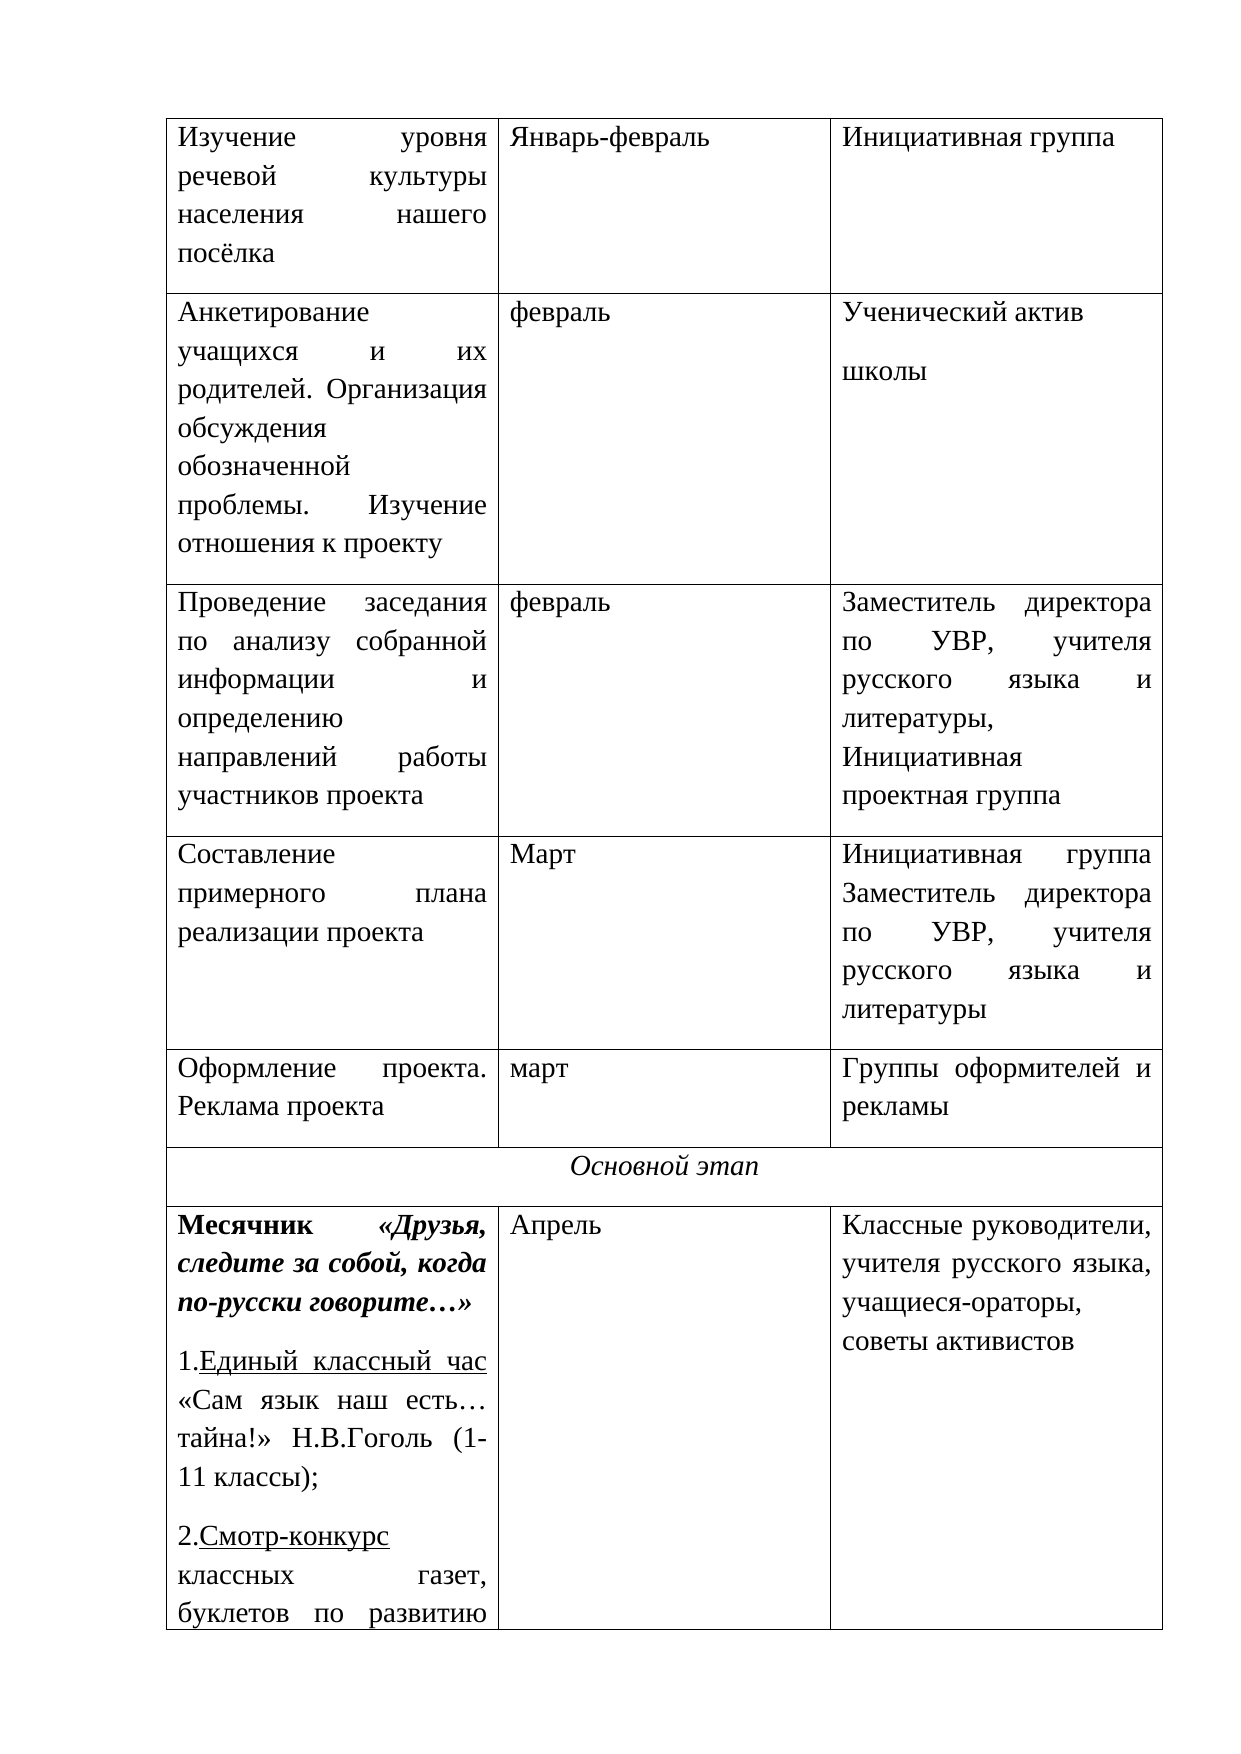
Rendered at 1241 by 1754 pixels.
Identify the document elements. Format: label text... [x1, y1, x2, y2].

table_cell Инициативная группа Заместитель директора по УВР, учителя русского языка и литературы [831, 837, 1162, 1049]
table_cell Изучение уровня речевой культуры населения нашего посёлка [167, 119, 498, 293]
table_cell Март [499, 837, 830, 1049]
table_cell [831, 1207, 1162, 1629]
table_cell февраль [499, 585, 830, 836]
table_cell Составление примерного плана реализации проекта [167, 837, 498, 1049]
table_cell Инициативная группа [831, 119, 1162, 293]
table_cell Январь-февраль [499, 119, 830, 293]
table_cell февраль [499, 294, 830, 583]
table_cell Апрель Апрель [499, 1207, 830, 1629]
table_cell Основной этап [167, 1148, 1162, 1206]
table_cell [167, 1207, 498, 1629]
table_cell Проведение заседания по анализу собранной информации и определению направлений работы участников проекта [167, 585, 498, 836]
table_cell Группы оформителей и рекламы [831, 1050, 1162, 1147]
table_cell март [499, 1050, 830, 1147]
table_cell Анкетирование учащихся и их родителей. Организация обсуждения обозначенной проблемы. Изучение отношения к проекту [167, 294, 498, 583]
table_cell Заместитель директора по УВР, учителя русского языка и литературы, Инициативная проектная группа [831, 585, 1162, 836]
table_cell Оформление проекта. Реклама проекта [167, 1050, 498, 1147]
table_cell Ученический актив школы [831, 294, 1162, 583]
